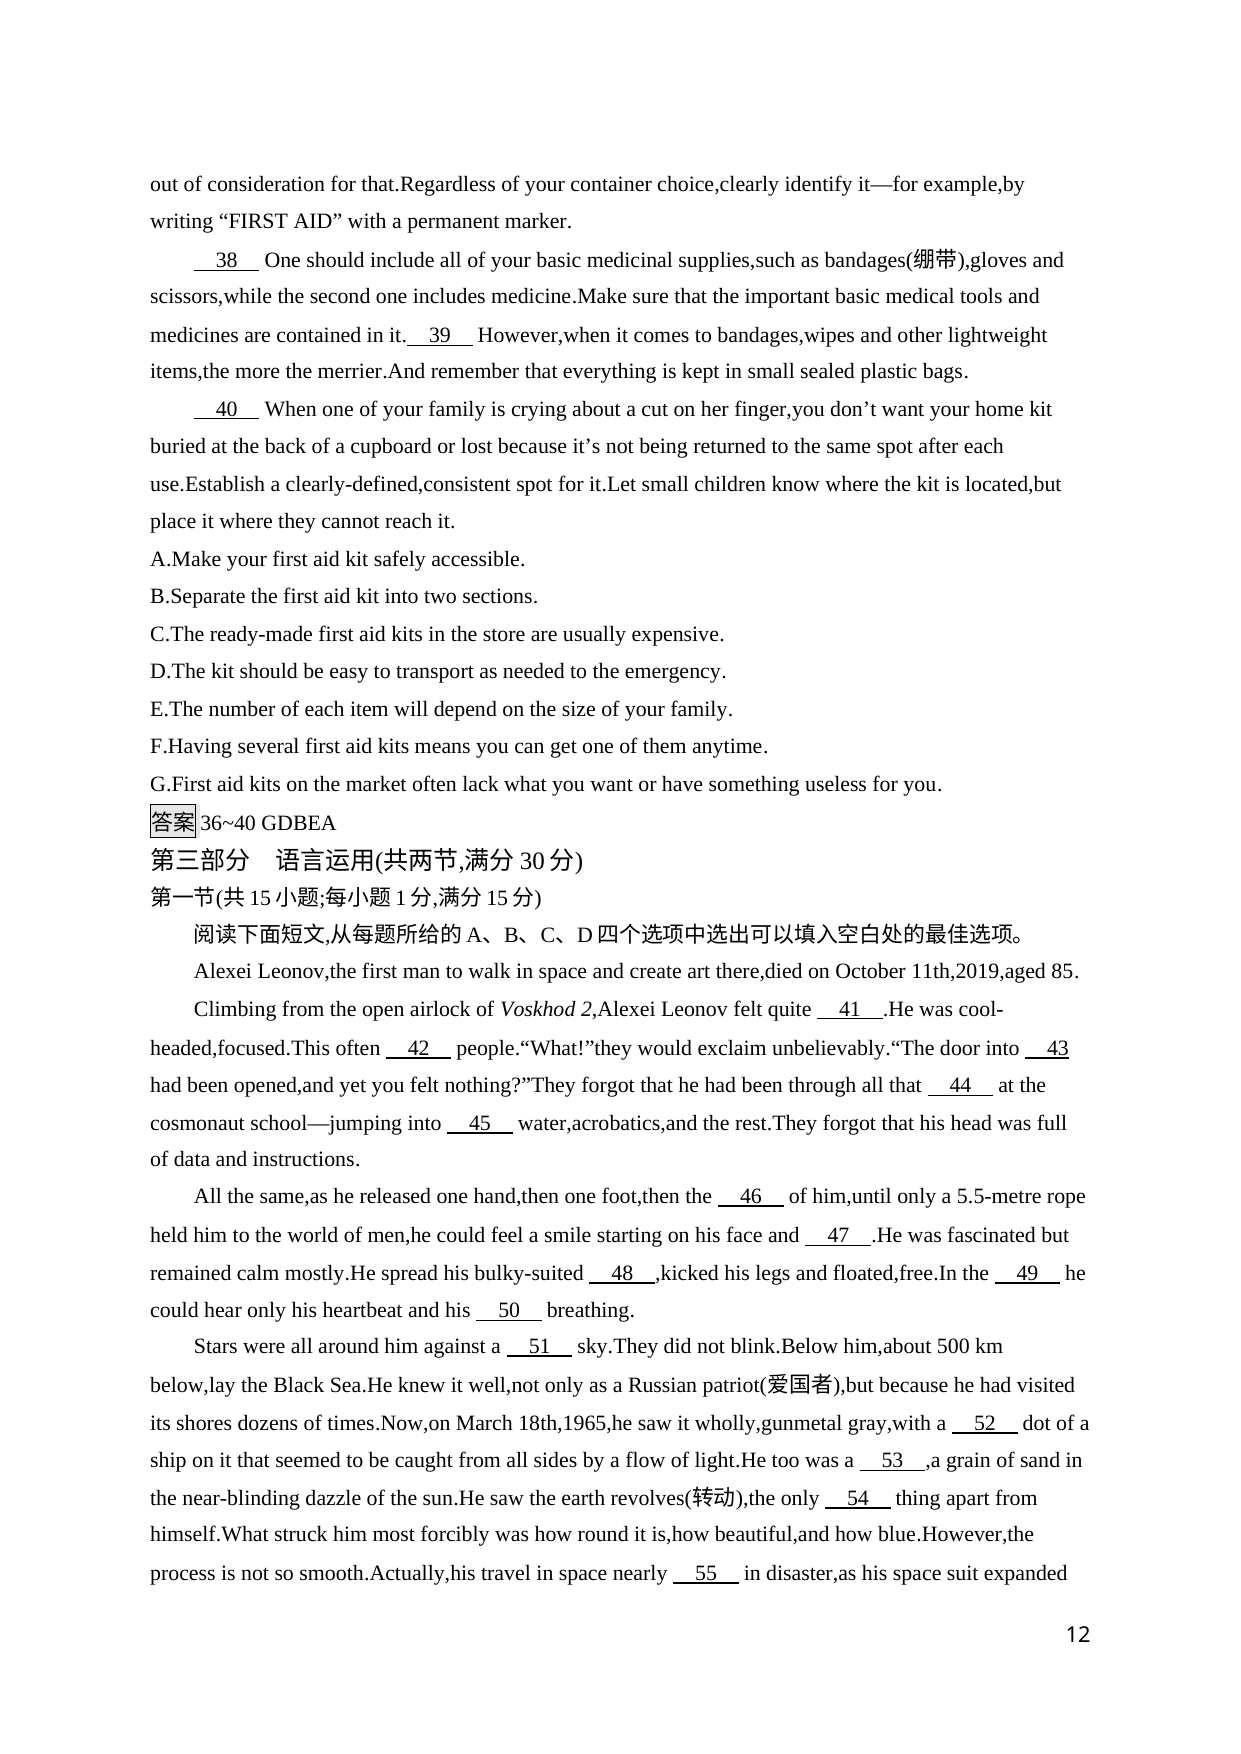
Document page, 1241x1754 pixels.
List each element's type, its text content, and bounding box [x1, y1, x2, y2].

text 38 One should include all of your basic medicinal supplies,such as bandages(绷带),gloves and scissors,while the second one includes medicine.Make sure that the important basic medical tools and medicines are contained in it. 39 However,when it comes to bandages,wipes and other lightweight items,the more the merrier.And remember that everything is kept in small sealed plastic bags. [150, 239, 1090, 389]
text B.Separate the first aid kit into two sections. [150, 577, 1090, 614]
text D.The kit should be easy to transport as needed to the emergency. [150, 652, 1090, 689]
text 第三部分 语言运用(共两节,满分30分) [150, 839, 1090, 877]
text F.Having several first aid kits means you can get one of them anytime. [150, 727, 1090, 764]
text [150, 164, 1090, 239]
text A.Make your first aid kit safely accessible. [150, 539, 1090, 577]
text 第一节(共15小题;每小题1分,满分15分) [150, 877, 1090, 914]
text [150, 1327, 1090, 1589]
text 40 When one of your family is crying about a cut on her finger,you don’t want your home kit buried at the back of a cupboard or lost because it’s not being returned to the same spot after each use.Establish a clearly-defined,consistent spot for it.Let small children know where the kit is located,but place it where they cannot reach it. [150, 389, 1090, 539]
text E.The number of each item will depend on the size of your family. [150, 689, 1090, 727]
text Alexei Leonov,the first man to walk in space and create art there,died on October 11th,2019,aged 85. [150, 952, 1090, 989]
text All the same,as he released one hand,then one foot,then the 46 of him,until only a 5.5-metre rope held him to the world of men,he could feel a smile starting on his face and 47 .He was fascinated but remained calm mostly.He spread his bulky-suited 48 ,kicked his legs and floated,free.In the 49 he could hear only his heartbeat and his 50 breathing. [150, 1177, 1090, 1327]
text 答案36~40 GDBEA [150, 802, 1090, 839]
text G.First aid kits on the market often lack what you want or have something useless for you. [150, 764, 1090, 802]
text 阅读下面短文,从每题所给的A、B、C、D四个选项中选出可以填入空白处的最佳选项。 [150, 914, 1090, 952]
text C.The ready-made first aid kits in the store are usually expensive. [150, 614, 1090, 652]
text Climbing from the open airlock of Voskhod 2,Alexei Leonov felt quite 41 .He was cool-headed,focused.This often 42 people.“What!”they would exclaim unbelievably.“The door into 43 had been opened,and yet you felt nothing?”They forgot that he had been through all that 44 at the cosmonaut school—jumping into 45 water,acrobatics,and the rest.They forgot that his head was full of data and instructions. [150, 989, 1090, 1177]
